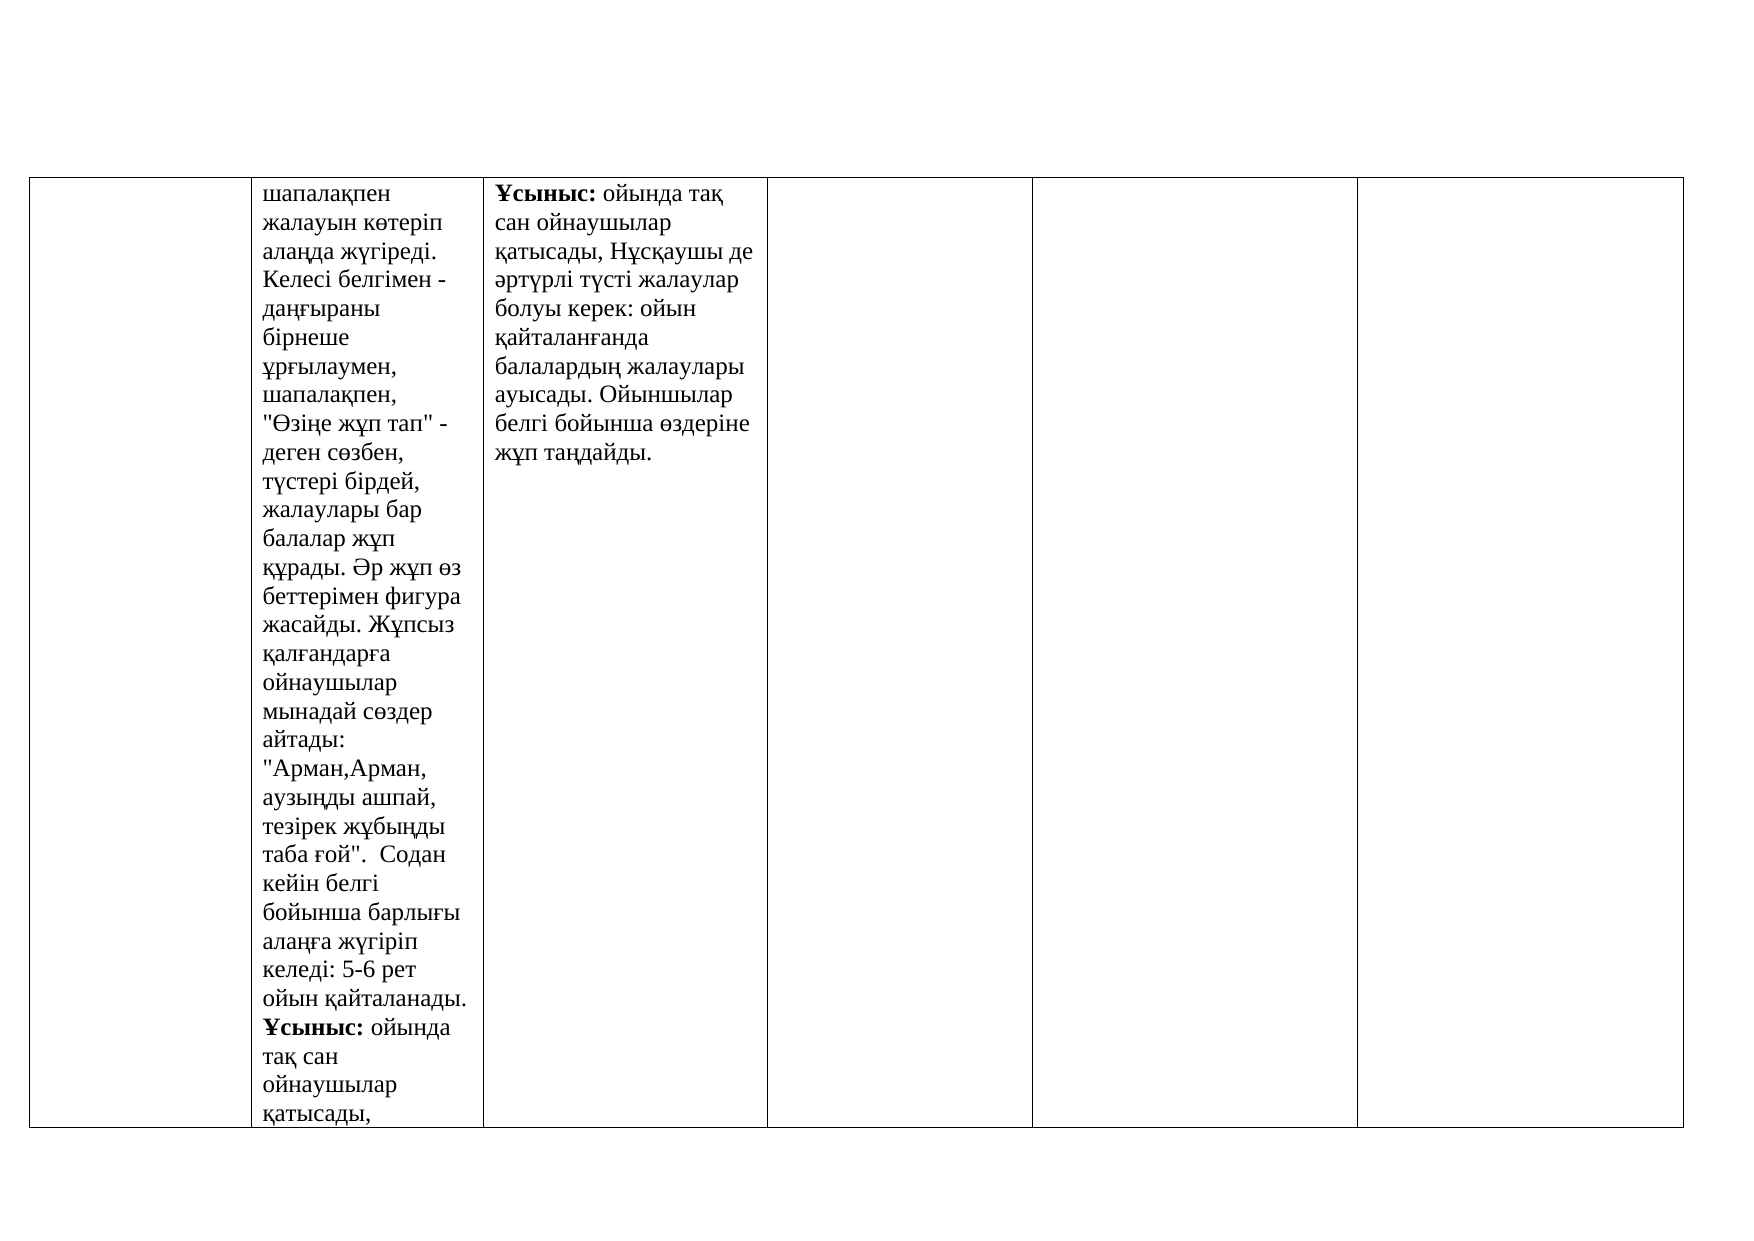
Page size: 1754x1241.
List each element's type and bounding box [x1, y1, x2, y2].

table_cell [768, 178, 1032, 1127]
table_cell [252, 178, 483, 1127]
table_cell [484, 178, 767, 1127]
table_cell [30, 178, 251, 1127]
table_cell [1033, 178, 1357, 1127]
table_cell [1358, 178, 1683, 1127]
